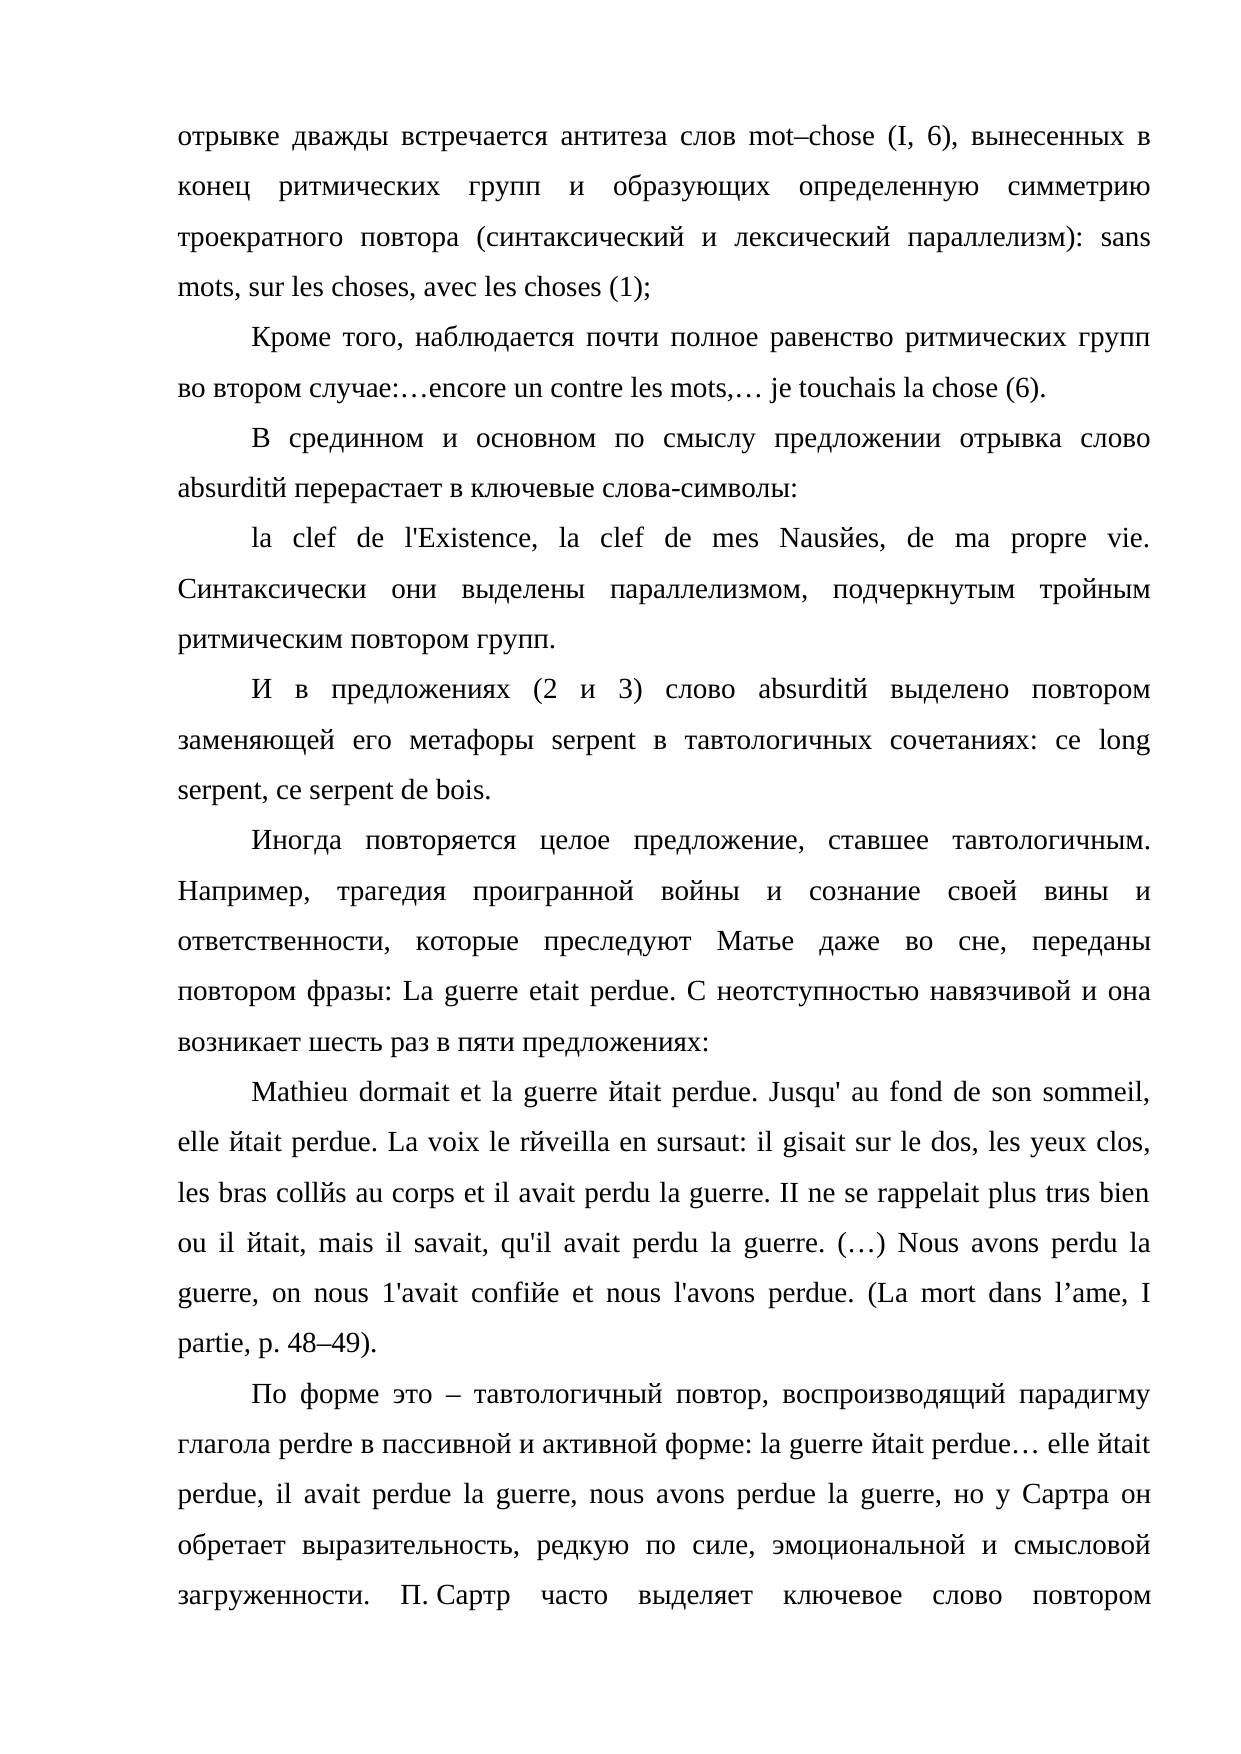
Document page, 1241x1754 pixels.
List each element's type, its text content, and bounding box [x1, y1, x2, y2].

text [177, 1376, 1152, 1611]
text Кроме того, наблюдается почти полное равенство ритмических групп во втором случае:…encore un contre les mots,… je touchais la chose (6). [177, 319, 1152, 403]
text Mathieu dormait et la guerre йtait perdue. Jusqu' au fond de son sommeil, elle йtait perdue. La voix le rйveilla en sursaut: il gisait sur le dos, les yeux clos, les bras collйs au corps et il avait perdu la guerre. II ne se rappelait plus trиs bien ou il йtait, mais il savait, qu'il avait perdu la guerre. (…) Nous avons perdu la guerre, on nous 1'avait confiйe et nous l'avons perdue. (La mort dans l’ame, I partie, p. 48–49). [177, 1074, 1152, 1359]
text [177, 118, 1152, 303]
text la clef de l'Existence, la clef de mes Nausйes, de ma propre vie. Синтаксически они выделены параллелизмом, подчеркнутым тройным ритмическим повтором групп. [177, 521, 1152, 655]
text И в предложениях (2 и 3) слово absurditй выделено повтором заменяющей его метафоры serpent в тавтологичных сочетаниях: ce long serpent, ce serpent de bois. [177, 672, 1152, 806]
text В срединном и основном по смыслу предложении отрывка слово absurditй перерастает в ключевые слова-символы: [177, 420, 1152, 504]
text Иногда повторяется целое предложение, ставшее тавтологичным. Например, трагедия проигранной войны и сознание своей вины и ответственности, которые преследуют Матье даже во сне, переданы повтором фразы: La guerre etait perdue. С неотступностью навязчивой и она возникает шесть раз в пяти предложениях: [177, 822, 1152, 1057]
